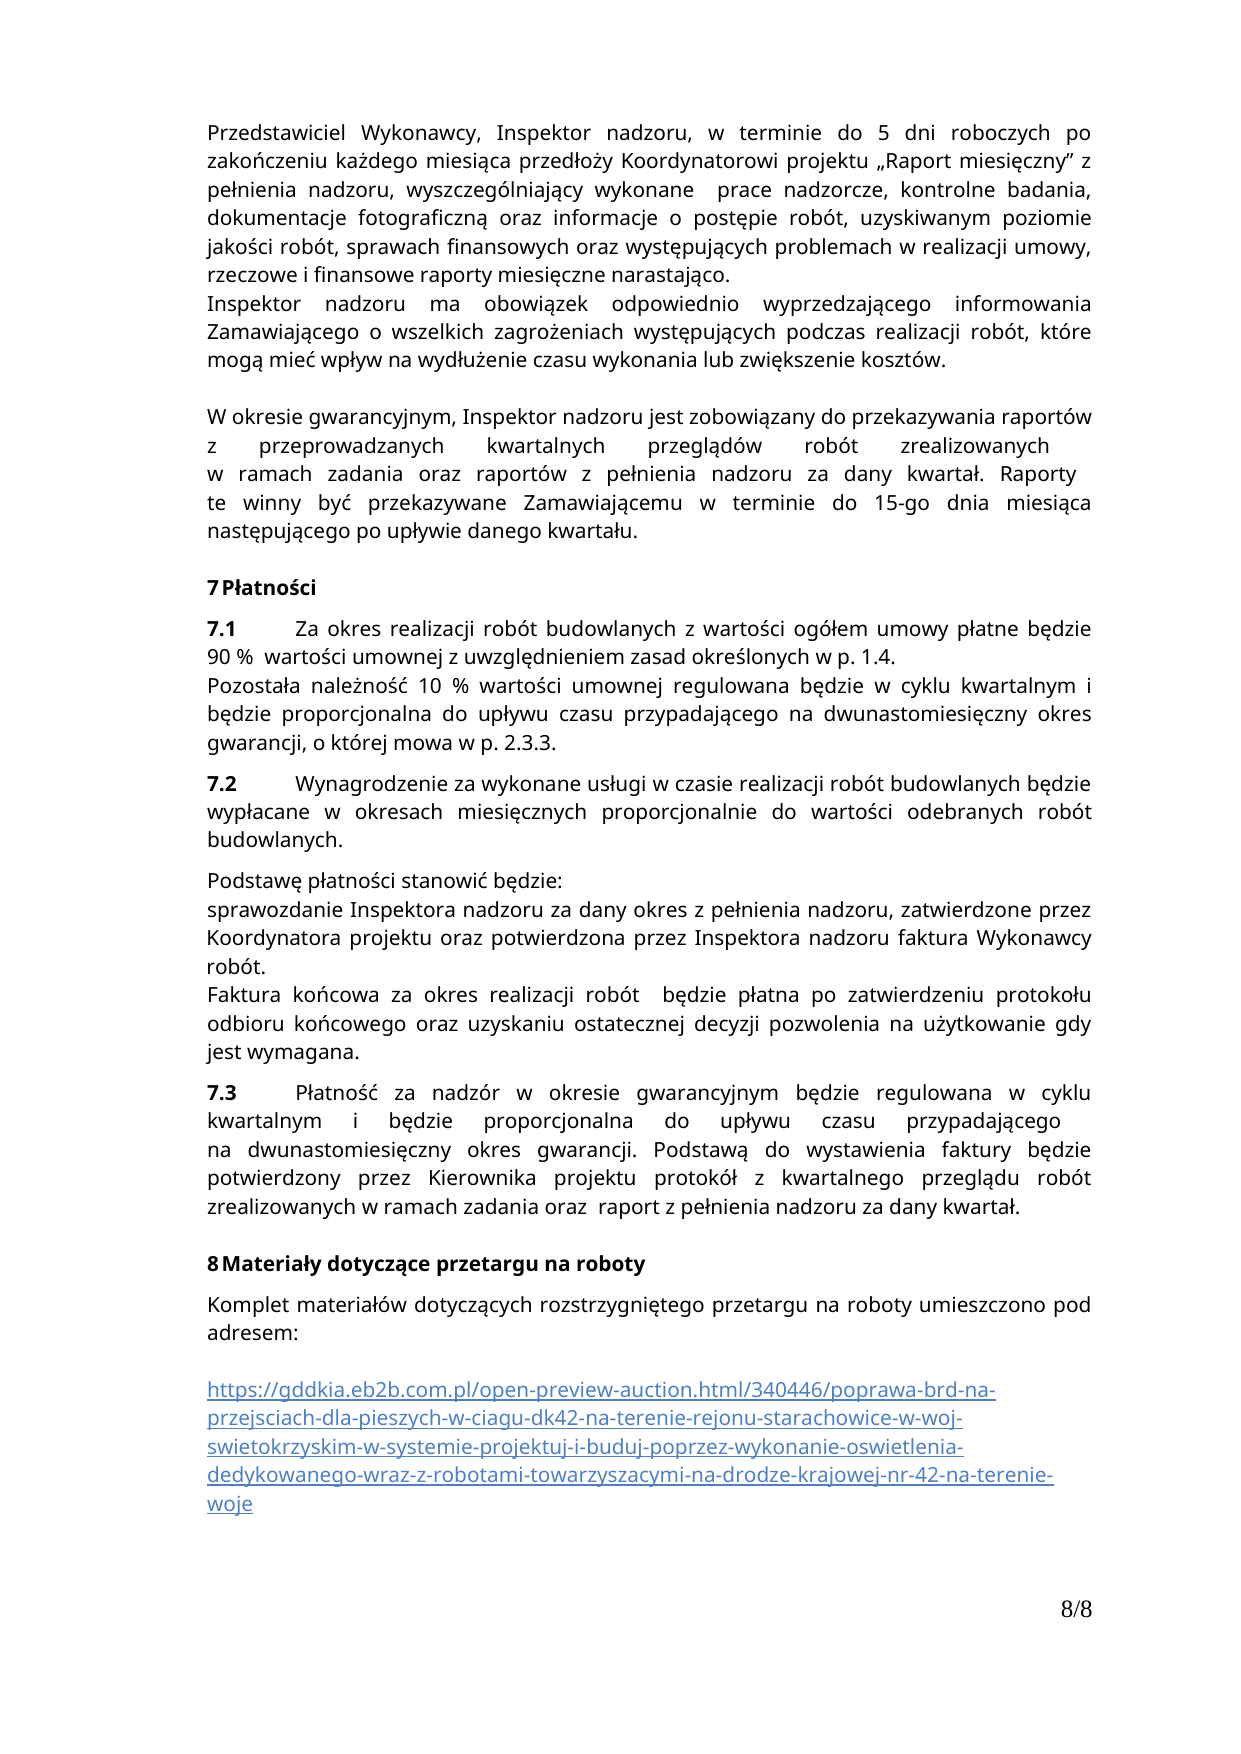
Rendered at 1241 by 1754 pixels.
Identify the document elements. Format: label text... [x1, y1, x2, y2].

text W okresie gwarancyjnym, Inspektor nadzoru jest zobowiązany do przekazywania raportów z przeprowadzanych kwartalnych przeglądów robót zrealizowanych w ramach zadania oraz raportów z pełnienia nadzoru za dany kwartał. Raporty te winny być przekazywane Zamawiającemu w terminie do 15-go dnia miesiąca następującego po upływie danego kwartału. [207, 402, 1092, 545]
text sprawozdanie Inspektora nadzoru za dany okres z pełnienia nadzoru, zatwierdzone przez Koordynatora projektu oraz potwierdzona przez Inspektora nadzoru faktura Wykonawcy robót. [206, 895, 1092, 980]
text Inspektor nadzoru ma obowiązek odpowiednio wyprzedzającego informowania Zamawiającego o wszelkich zagrożeniach występujących podczas realizacji robót, które mogą mieć wpływ na wydłużenie czasu wykonania lub zwiększenie kosztów. [207, 289, 1092, 374]
text Komplet materiałów dotyczących rozstrzygniętego przetargu na roboty umieszczono pod adresem: [207, 1290, 1092, 1347]
text 8 Materiały dotyczące przetargu na roboty [207, 1249, 1092, 1277]
text 7.2 Wynagrodzenie za wykonane usługi w czasie realizacji robót budowlanych będzie wypłacane w okresach miesięcznych proporcjonalnie do wartości odebranych robót budowlanych. [207, 769, 1092, 854]
text 7 Płatności [207, 573, 1092, 602]
text Przedstawiciel Wykonawcy, Inspektor nadzoru, w terminie do 5 dni roboczych po zakończeniu każdego miesiąca przedłoży Koordynatorowi projektu „Raport miesięczny” z pełnienia nadzoru, wyszczególniający wykonane prace nadzorcze, kontrolne badania, dokumentacje fotograficzną oraz informacje o postępie robót, uzyskiwanym poziomie jakości robót, sprawach finansowych oraz występujących problemach w realizacji umowy, rzeczowe i finansowe raporty miesięczne narastająco. [207, 118, 1092, 289]
text 7.1 Za okres realizacji robót budowlanych z wartości ogółem umowy płatne będzie 90 % wartości umownej z uwzględnieniem zasad określonych w p. 1.4. [207, 614, 1092, 671]
text 7.3 Płatność za nadzór w okresie gwarancyjnym będzie regulowana w cyklu kwartalnym i będzie proporcjonalna do upływu czasu przypadającego na dwunastomiesięczny okres gwarancji. Podstawą do wystawienia faktury będzie potwierdzony przez Kierownika projektu protokół z kwartalnego przeglądu robót zrealizowanych w ramach zadania oraz raport z pełnienia nadzoru za dany kwartał. [207, 1078, 1092, 1220]
text Podstawę płatności stanowić będzie: [207, 867, 1092, 895]
text https://gddkia.eb2b.com.pl/open-preview-auction.html/340446/poprawa-brd-na-przejsciach-dla-pieszych-w-ciagu-dk42-na-terenie-rejonu-starachowice-w-woj-swietokrzyskim-w-systemie-projektuj-i-buduj-poprzez-wykonanie-oswietlenia-dedykowanego-wraz-z-robotami-towarzyszacymi-na-drodze-krajowej-nr-42-na-terenie-woje [207, 1375, 1092, 1517]
text Faktura końcowa za okres realizacji robót będzie płatna po zatwierdzeniu protokołu odbioru końcowego oraz uzyskaniu ostatecznej decyzji pozwolenia na użytkowanie gdy jest wymagana. [207, 980, 1092, 1066]
text Pozostała należność 10 % wartości umownej regulowana będzie w cyklu kwartalnym i będzie proporcjonalna do upływu czasu przypadającego na dwunastomiesięczny okres gwarancji, o której mowa w p. 2.3.3. [207, 671, 1092, 756]
